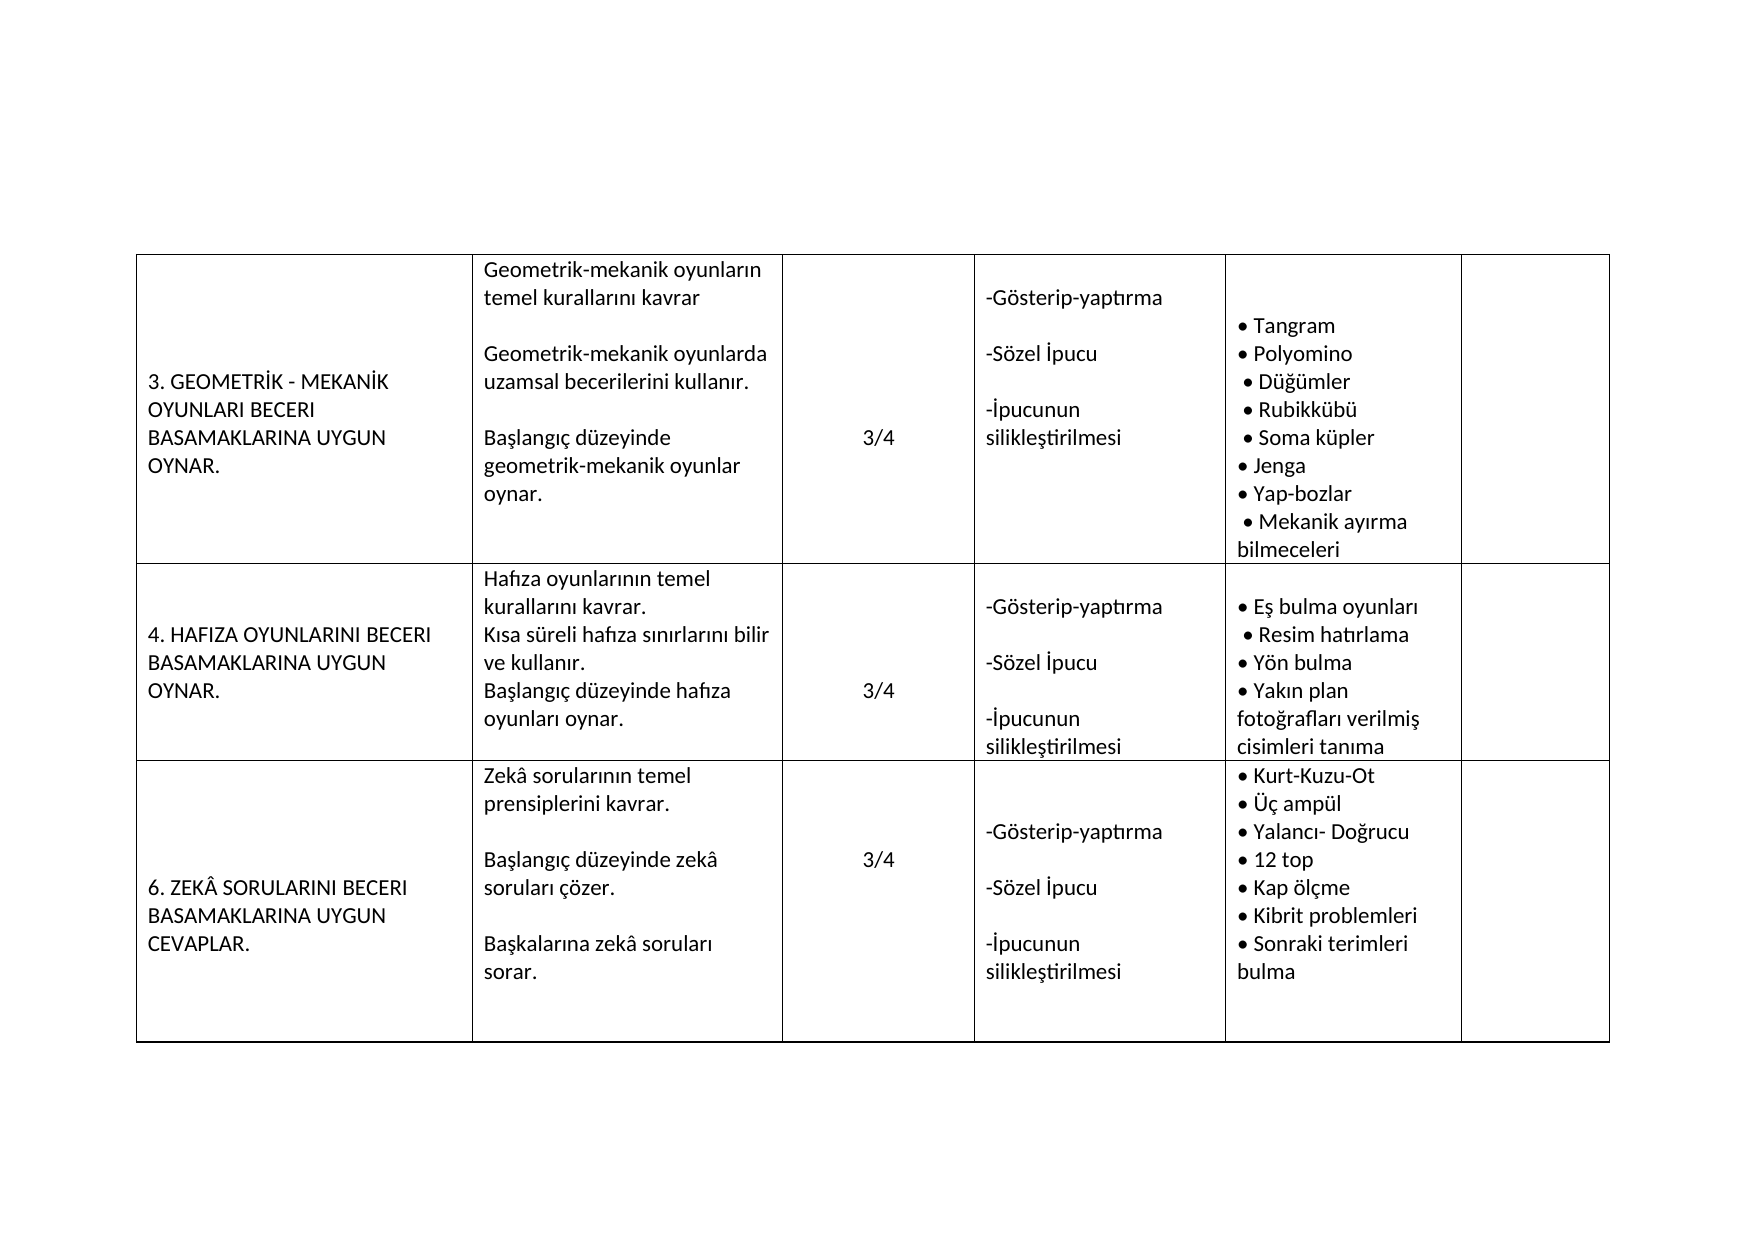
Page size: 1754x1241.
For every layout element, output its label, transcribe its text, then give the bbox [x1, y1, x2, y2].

table_cell 4. HAFIZA OYUNLARINI BECERI BASAMAKLARINA UYGUN OYNAR. [137, 564, 472, 760]
table_cell • Kurt-Kuzu-Ot • Üç ampül • Yalancı- Doğrucu • 12 top • Kap ölçme • Kibrit problemleri • Sonraki terimleri bulma [1226, 761, 1461, 1041]
table_header • Tangram • Polyomino • Düğümler • Rubikkübü • Soma küpler • Jenga • Yap-bozlar • Mekanik ayırma bilmeceleri [1226, 255, 1461, 563]
table_header 3/4 [783, 255, 974, 563]
table_cell [1462, 564, 1609, 760]
table_cell Zekâ sorularının temel prensiplerini kavrar. Başlangıç düzeyinde zekâ soruları çözer. Başkalarına zekâ soruları sorar. [473, 761, 782, 1041]
table_cell 3/4 [783, 761, 974, 1041]
table_cell -Gösterip-yaptırma -Sözel İpucu -İpucunun silikleştirilmesi [975, 564, 1225, 760]
table_header -Gösterip-yaptırma -Sözel İpucu -İpucunun silikleştirilmesi [975, 255, 1225, 563]
table_cell [1462, 761, 1609, 1041]
table_cell 6. ZEKÂ SORULARINI BECERI BASAMAKLARINA UYGUN CEVAPLAR. [137, 761, 472, 1041]
table_cell 3/4 [783, 564, 974, 760]
table_cell -Gösterip-yaptırma -Sözel İpucu -İpucunun silikleştirilmesi [975, 761, 1225, 1041]
table_header [1462, 255, 1609, 563]
table_header 3. GEOMETRİK - MEKANİK OYUNLARI BECERI BASAMAKLARINA UYGUN OYNAR. [137, 255, 472, 563]
table_cell Hafıza oyunlarının temel kurallarını kavrar. Kısa süreli hafıza sınırlarını bilir ve kullanır. Başlangıç düzeyinde hafıza oyunları oynar. [473, 564, 782, 760]
table_header Geometrik-mekanik oyunların temel kurallarını kavrar Geometrik-mekanik oyunlarda uzamsal becerilerini kullanır. Başlangıç düzeyinde geometrik-mekanik oyunlar oynar. [473, 255, 782, 563]
table_cell • Eş bulma oyunları • Resim hatırlama • Yön bulma • Yakın plan fotoğrafları verilmiş cisimleri tanıma [1226, 564, 1461, 760]
